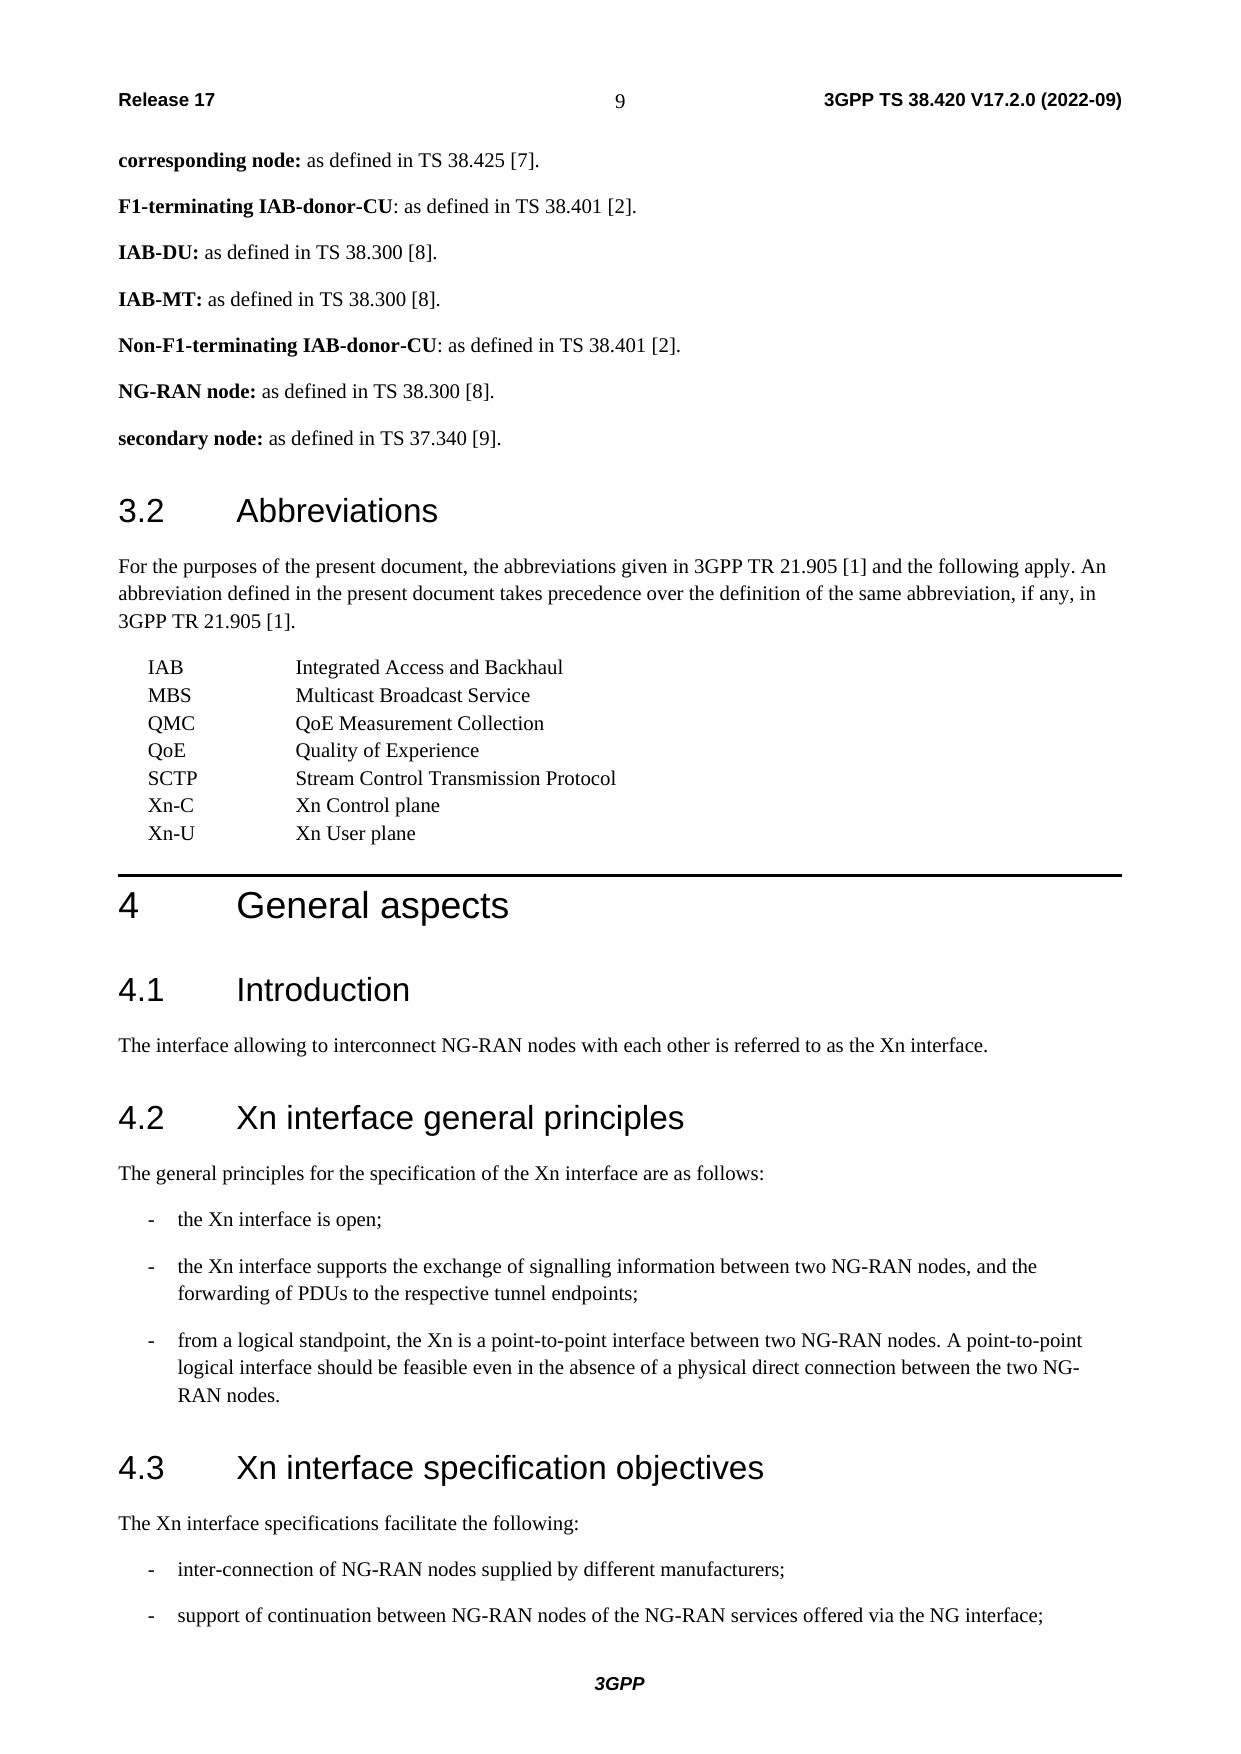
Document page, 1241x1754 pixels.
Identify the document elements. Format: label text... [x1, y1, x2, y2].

subtitle 4.1 Introduction [118, 970, 1122, 1008]
text - inter-connection of NG-RAN nodes supplied by different manufacturers; [148, 1557, 1122, 1581]
text QMC QoE Measurement Collection [148, 710, 1122, 734]
text The interface allowing to interconnect NG-RAN nodes with each other is referred to as the Xn interface. [118, 1033, 1122, 1057]
subtitle 4.3 Xn interface specification objectives [118, 1448, 1122, 1486]
text IAB-DU: as defined in TS 38.300 [8]. [118, 240, 1122, 264]
text QoE Quality of Experience [148, 738, 1122, 762]
text F1-terminating IAB-donor-CU: as defined in TS 38.401 [2]. [118, 194, 1122, 218]
text The Xn interface specifications facilitate the following: [118, 1511, 1122, 1535]
text - the Xn interface supports the exchange of signalling information between two NG-RAN nodes, and the forwarding of PDUs to the respective tunnel endpoints; [148, 1253, 1122, 1305]
subtitle 4.2 Xn interface general principles [118, 1098, 1122, 1136]
text NG-RAN node: as defined in TS 38.300 [8]. [118, 379, 1122, 403]
text IAB-MT: as defined in TS 38.300 [8]. [118, 287, 1122, 311]
subtitle 4 General aspects [118, 877, 1122, 926]
text The general principles for the specification of the Xn interface are as follows: [118, 1161, 1122, 1185]
subtitle 3.2 Abbreviations [118, 491, 1122, 529]
text secondary node: as defined in TS 37.340 [9]. [118, 426, 1122, 450]
text Xn-C Xn Control plane [148, 793, 1122, 817]
text - support of continuation between NG-RAN nodes of the NG-RAN services offered via the NG interface; [148, 1603, 1122, 1627]
text Non-F1-terminating IAB-donor-CU: as defined in TS 38.401 [2]. [118, 333, 1122, 357]
text Xn-U Xn User plane [148, 821, 1122, 845]
text IAB Integrated Access and Backhaul [148, 655, 1122, 679]
text corresponding node: as defined in TS 38.425 [7]. [118, 147, 1122, 172]
text For the purposes of the present document, the abbreviations given in 3GPP TR 21.905 [1] and the following apply. An abbreviation defined in the present document takes precedence over the definition of the same abbreviation, if any, in 3GPP TR 21.905 [1]. [118, 554, 1122, 633]
text SCTP Stream Control Transmission Protocol [148, 766, 1122, 790]
text - the Xn interface is open; [148, 1207, 1122, 1231]
text - from a logical standpoint, the Xn is a point-to-point interface between two NG-RAN nodes. A point-to-point logical interface should be feasible even in the absence of a physical direct connection between the two NG-RAN nodes. [148, 1327, 1122, 1407]
text MBS Multicast Broadcast Service [148, 683, 1122, 707]
